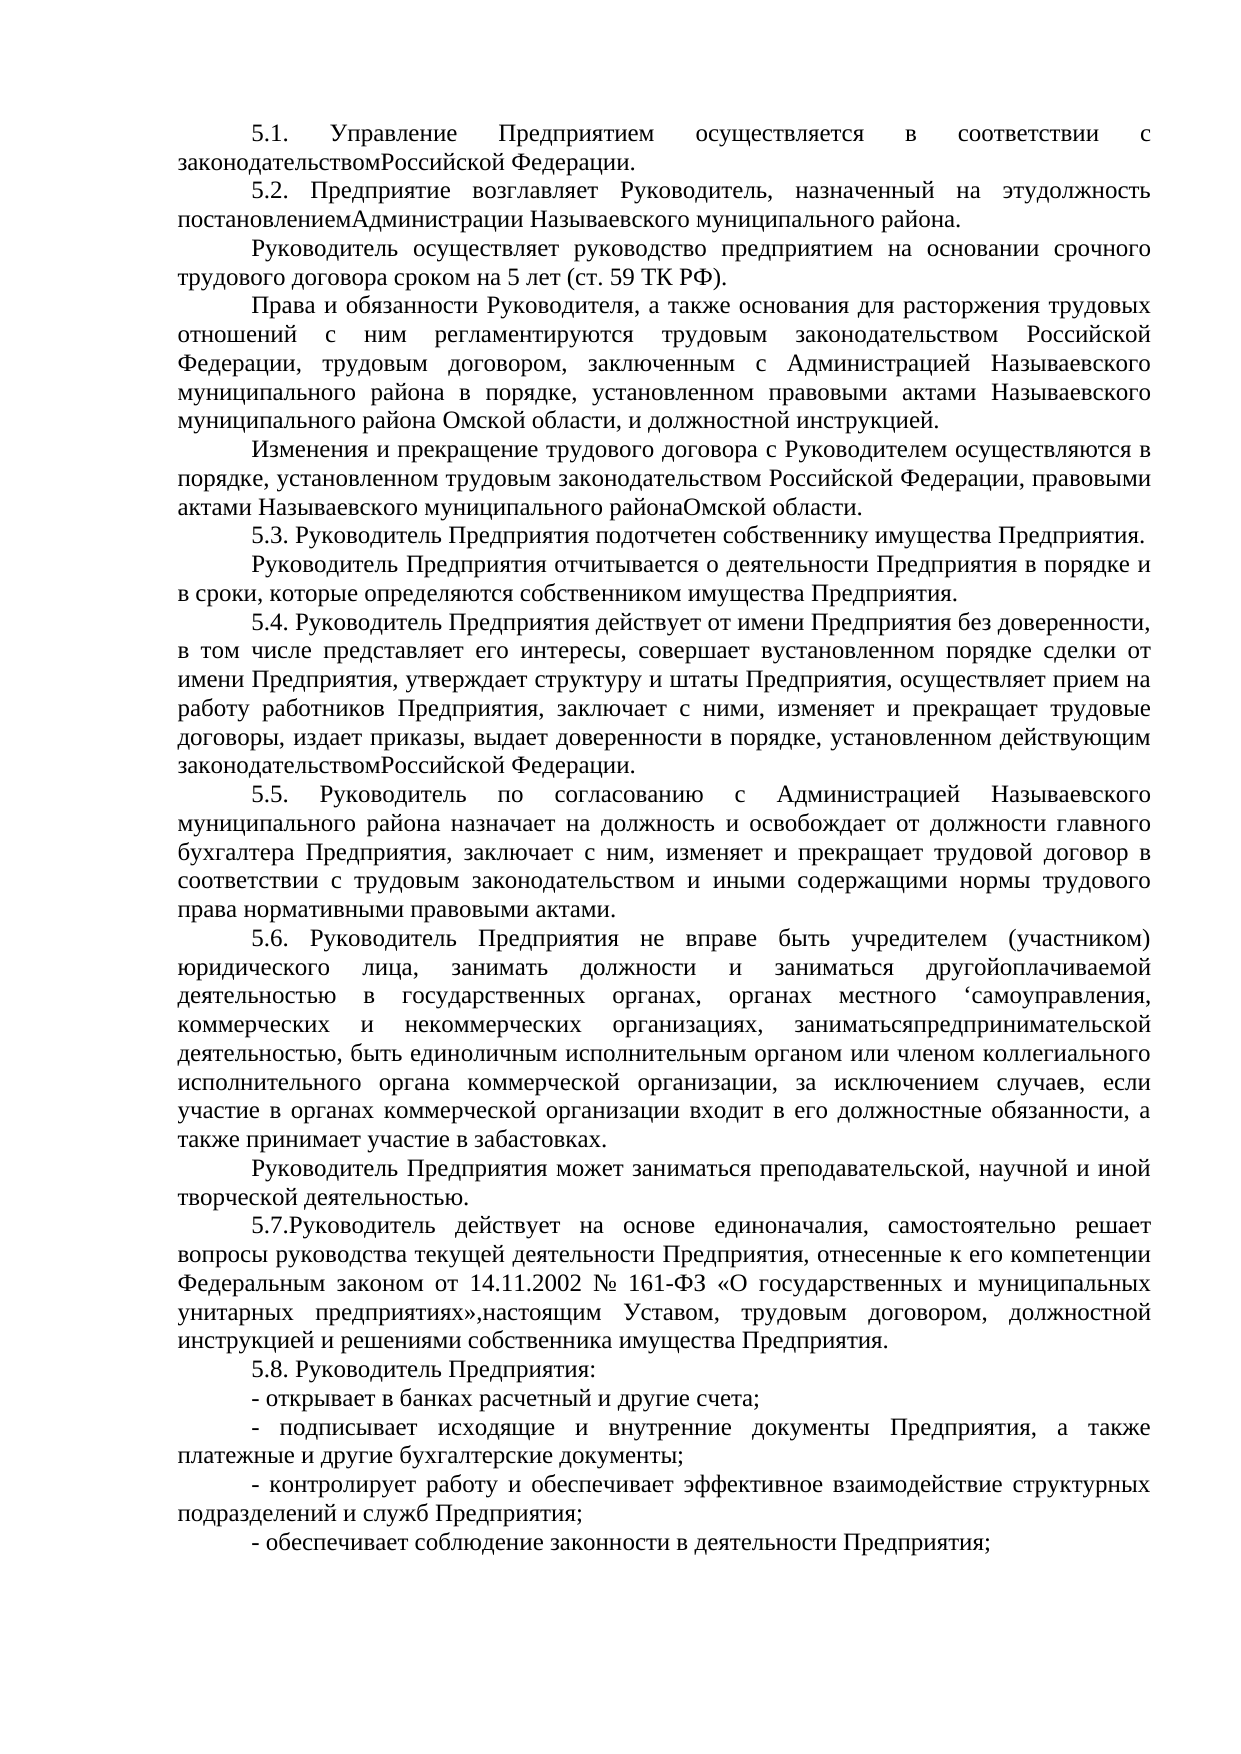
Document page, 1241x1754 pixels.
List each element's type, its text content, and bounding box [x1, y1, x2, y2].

text - открывает в банках расчетный и другие счета; [177, 1383, 1152, 1412]
text - контролирует работу и обеспечивает эффективное взаимодействие структурных подразделений и служб Предприятия; [177, 1469, 1152, 1527]
text Изменения и прекращение трудового договора с Руководителем осуществляются в порядке, установленном трудовым законодательством Российской Федерации, правовыми актами Называевского муниципального районаОмской области. [177, 434, 1152, 521]
text Права и обязанности Руководителя, а также основания для расторжения трудовых отношений с ним регламентируются трудовым законодательством Российской Федерации, трудовым договором, заключенным с Администрацией Называевского муниципального района в порядке, установленном правовыми актами Называевского муниципального района Омской области, и должностной инструкцией. [177, 291, 1152, 434]
text 5.4. Руководитель Предприятия действует от имени Предприятия без доверенности, в том числе представляет его интересы, совершает вустановленном порядке сделки от имени Предприятия, утверждает структуру и штаты Предприятия, осуществляет прием на работу работников Предприятия, заключает с ними, изменяет и прекращает трудовые договоры, издает приказы, выдает доверенности в порядке, установленном действующим законодательствомРоссийской Федерации. [177, 607, 1152, 779]
text 5.7.Руководитель действует на основе единоначалия, самостоятельно решает вопросы руководства текущей деятельности Предприятия, отнесенные к его компетенции Федеральным законом от 14.11.2002 № 161-ФЗ «О государственных и муниципальных унитарных предприятиях»,настоящим Уставом, трудовым договором, должностной инструкцией и решениями собственника имущества Предприятия. [177, 1211, 1152, 1354]
text - подписывает исходящие и внутренние документы Предприятия, а также платежные и другие бухгалтерские документы; [177, 1412, 1152, 1469]
text 5.3. Руководитель Предприятия подотчетен собственнику имущества Предприятия. [177, 521, 1152, 549]
text 5.5. Руководитель по согласованию с Администрацией Называевского муниципального района назначает на должность и освобождает от должности главного бухгалтера Предприятия, заключает с ним, изменяет и прекращает трудовой договор в соответствии с трудовым законодательством и иными содержащими нормы трудового права нормативными правовыми актами. [177, 779, 1152, 923]
text - обеспечивает соблюдение законности в деятельности Предприятия; [177, 1527, 1152, 1556]
text 5.1. Управление Предприятием осуществляется в соответствии с законодательствомРоссийской Федерации. [177, 118, 1152, 176]
text 5.2. Предприятие возглавляет Руководитель, назначенный на этудолжность постановлениемАдминистрации Называевского муниципального района. [177, 176, 1152, 233]
text Руководитель Предприятия отчитывается о деятельности Предприятия в порядке и в сроки, которые определяются собственником имущества Предприятия. [177, 549, 1152, 607]
text 5.6. Руководитель Предприятия не вправе быть учредителем (участником) юридического лица, занимать должности и заниматься другойоплачиваемой деятельностью в государственных органах, органах местного ‘самоуправления, коммерческих и некоммерческих организациях, заниматьсяпредпринимательской деятельностью, быть единоличным исполнительным органом или членом коллегиального исполнительного органа коммерческой организации, за исключением случаев, если участие в органах коммерческой организации входит в его должностные обязанности, а также принимает участие в забастовках. [177, 923, 1152, 1153]
text Руководитель осуществляет руководство предприятием на основании срочного трудового договора сроком на 5 лет (ст. 59 ТК РФ). [177, 233, 1152, 291]
text 5.8. Руководитель Предприятия: [177, 1354, 1152, 1383]
text Руководитель Предприятия может заниматься преподавательской, научной и иной творческой деятельностью. [177, 1153, 1152, 1211]
